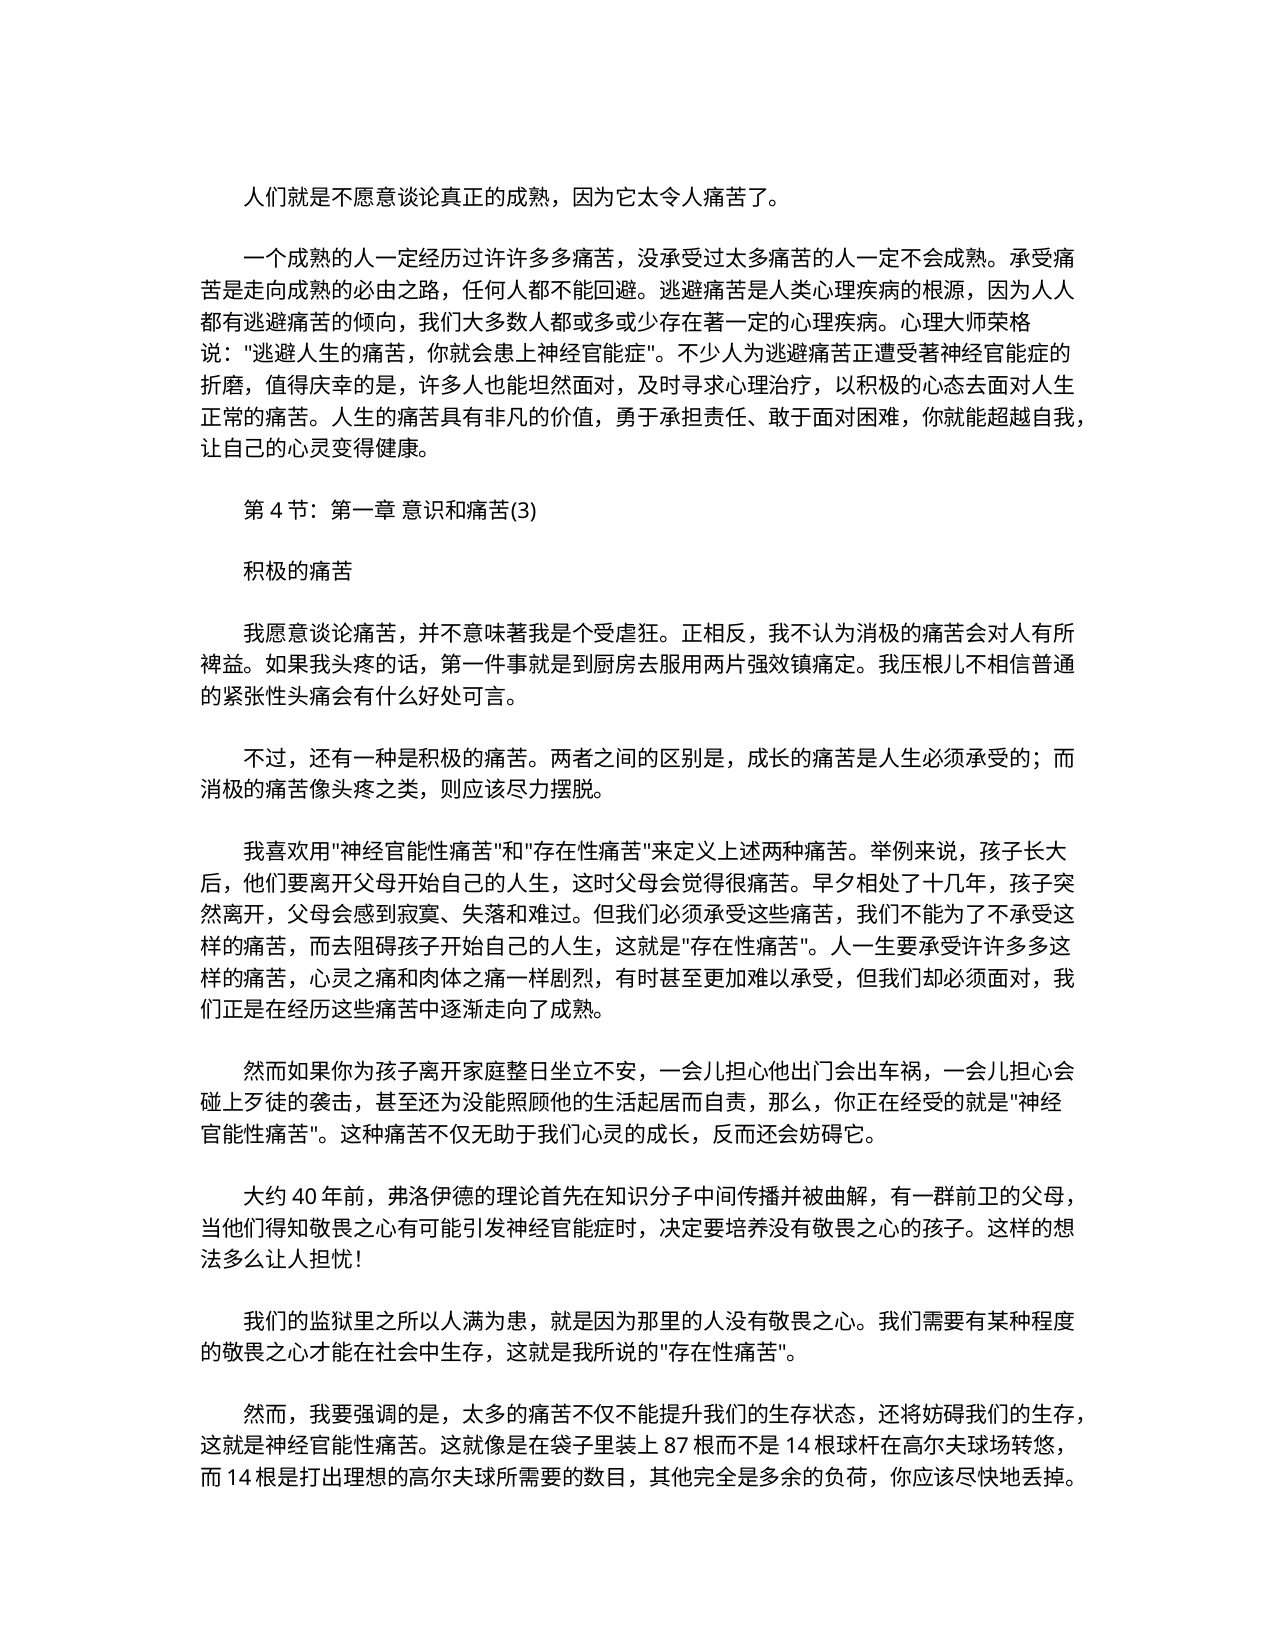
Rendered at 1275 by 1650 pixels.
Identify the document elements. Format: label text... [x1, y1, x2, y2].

text 我喜欢用"神经官能性痛苦"和"存在性痛苦"来定义上述两种痛苦。举例来说，孩子长大后，他们要离开父母开始自己的人生，这时父母会觉得很痛苦。早夕相处了十几年，孩子突然离开，父母会感到寂寞、失落和难过。但我们必须承受这些痛苦，我们不能为了不承受这样的痛苦，而去阻碍孩子开始自己的人生，这就是"存在性痛苦"。人一生要承受许许多多这样的痛苦，心灵之痛和肉体之痛一样剧烈，有时甚至更加难以承受，但我们却必须面对，我们正是在经历这些痛苦中逐渐走向了成熟。 [200, 834, 1075, 1024]
text 不过，还有一种是积极的痛苦。两者之间的区别是，成长的痛苦是人生必须承受的；而消极的痛苦像头疼之类，则应该尽力摆脱。 [200, 741, 1075, 804]
text 积极的痛苦 [200, 554, 1075, 586]
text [200, 1397, 1075, 1492]
text 我愿意谈论痛苦，并不意味著我是个受虐狂。正相反，我不认为消极的痛苦会对人有所裨益。如果我头疼的话，第一件事就是到厨房去服用两片强效镇痛定。我压根儿不相信普通的紧张性头痛会有什么好处可言。 [200, 616, 1075, 711]
text 然而如果你为孩子离开家庭整日坐立不安，一会儿担心他出门会出车祸，一会儿担心会碰上歹徒的袭击，甚至还为没能照顾他的生活起居而自责，那么，你正在经受的就是"神经官能性痛苦"。这种痛苦不仅无助于我们心灵的成长，反而还会妨碍它。 [200, 1054, 1075, 1149]
text 第4节：第一章 意识和痛苦(3) [200, 493, 1075, 524]
text 一个成熟的人一定经历过许许多多痛苦，没承受过太多痛苦的人一定不会成熟。承受痛苦是走向成熟的必由之路，任何人都不能回避。逃避痛苦是人类心理疾病的根源，因为人人都有逃避痛苦的倾向，我们大多数人都或多或少存在著一定的心理疾病。心理大师荣格说："逃避人生的痛苦，你就会患上神经官能症"。不少人为逃避痛苦正遭受著神经官能症的折磨，值得庆幸的是，许多人也能坦然面对，及时寻求心理治疗，以积极的心态去面对人生正常的痛苦。人生的痛苦具有非凡的价值，勇于承担责任、敢于面对困难，你就能超越自我，让自己的心灵变得健康。 [200, 241, 1075, 463]
text 大约40年前，弗洛伊德的理论首先在知识分子中间传播并被曲解，有一群前卫的父母，当他们得知敬畏之心有可能引发神经官能症时，决定要培养没有敬畏之心的孩子。这样的想法多么让人担忧！ [200, 1179, 1075, 1274]
text 我们的监狱里之所以人满为患，就是因为那里的人没有敬畏之心。我们需要有某种程度的敬畏之心才能在社会中生存，这就是我所说的"存在性痛苦"。 [200, 1304, 1075, 1367]
text 人们就是不愿意谈论真正的成熟，因为它太令人痛苦了。 [200, 180, 1075, 211]
